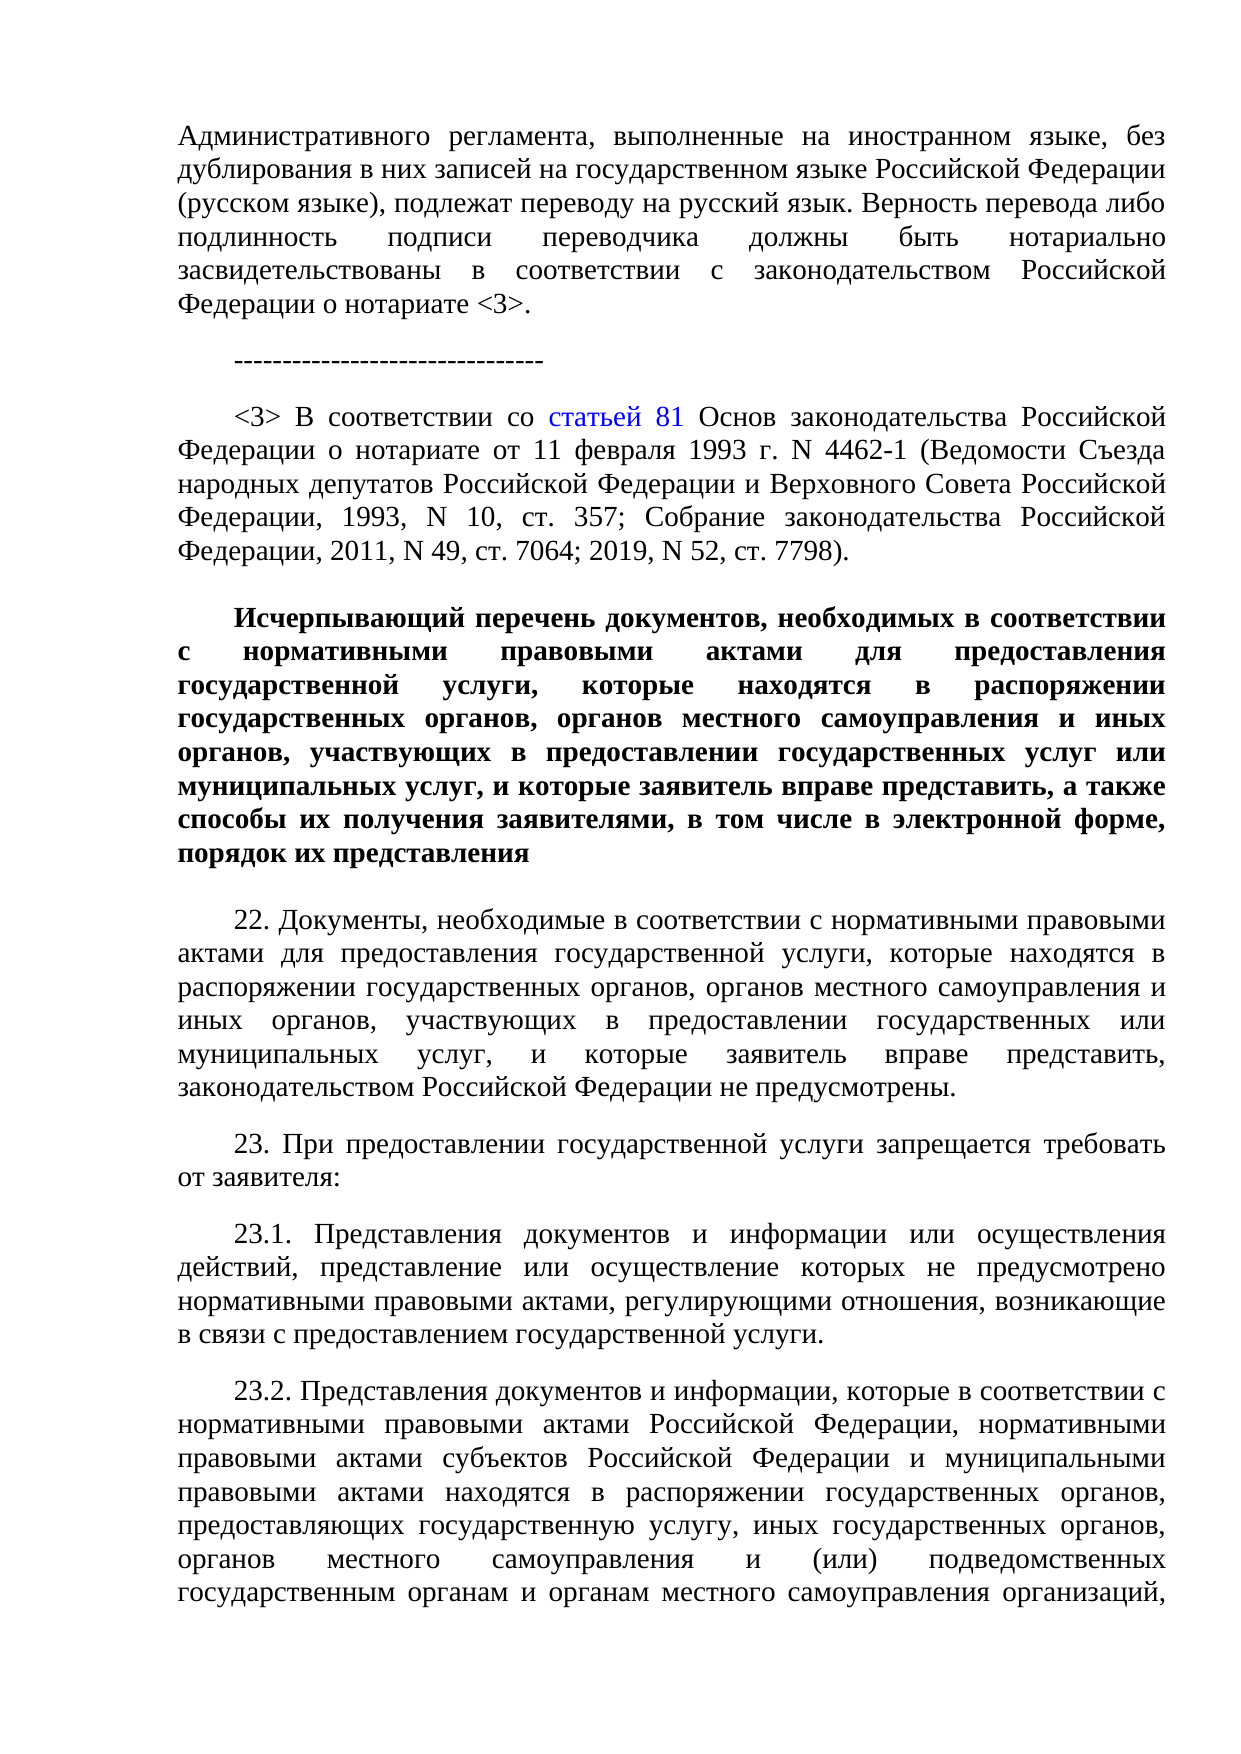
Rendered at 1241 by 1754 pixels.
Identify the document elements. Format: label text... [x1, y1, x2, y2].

text 23.1. Представления документов и информации или осуществления действий, представление или осуществление которых не предусмотрено нормативными правовыми актами, регулирующими отношения, возникающие в связи с предоставлением государственной услуги. [177, 1216, 1167, 1350]
text 23. При предоставлении государственной услуги запрещается требовать от заявителя: [177, 1126, 1167, 1193]
text 22. Документы, необходимые в соответствии с нормативными правовыми актами для предоставления государственной услуги, которые находятся в распоряжении государственных органов, органов местного самоуправления и иных органов, участвующих в предоставлении государственных или муниципальных услуг, и которые заявитель вправе представить, законодательством Российской Федерации не предусмотрены. [177, 902, 1167, 1103]
text -------------------------------- [177, 342, 1167, 376]
title Исчерпывающий перечень документов, необходимых в соответствии с нормативными правовыми актами для предоставления государственной услуги, которые находятся в распоряжении государственных органов, органов местного самоуправления и иных органов, участвующих в предоставлении государственных услуг или муниципальных услуг, и которые заявитель вправе представить, а также способы их получения заявителями, в том числе в электронной форме, порядок их представления [177, 600, 1167, 868]
text <3> В соответствии со статьей 81 Основ законодательства Российской Федерации о нотариате от 11 февраля 1993 г. N 4462-1 (Ведомости Съезда народных депутатов Российской Федерации и Верховного Совета Российской Федерации, 1993, N 10, ст. 357; Собрание законодательства Российской Федерации, 2011, N 49, ст. 7064; 2019, N 52, ст. 7798). [177, 399, 1167, 566]
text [177, 118, 1167, 319]
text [177, 1373, 1167, 1608]
